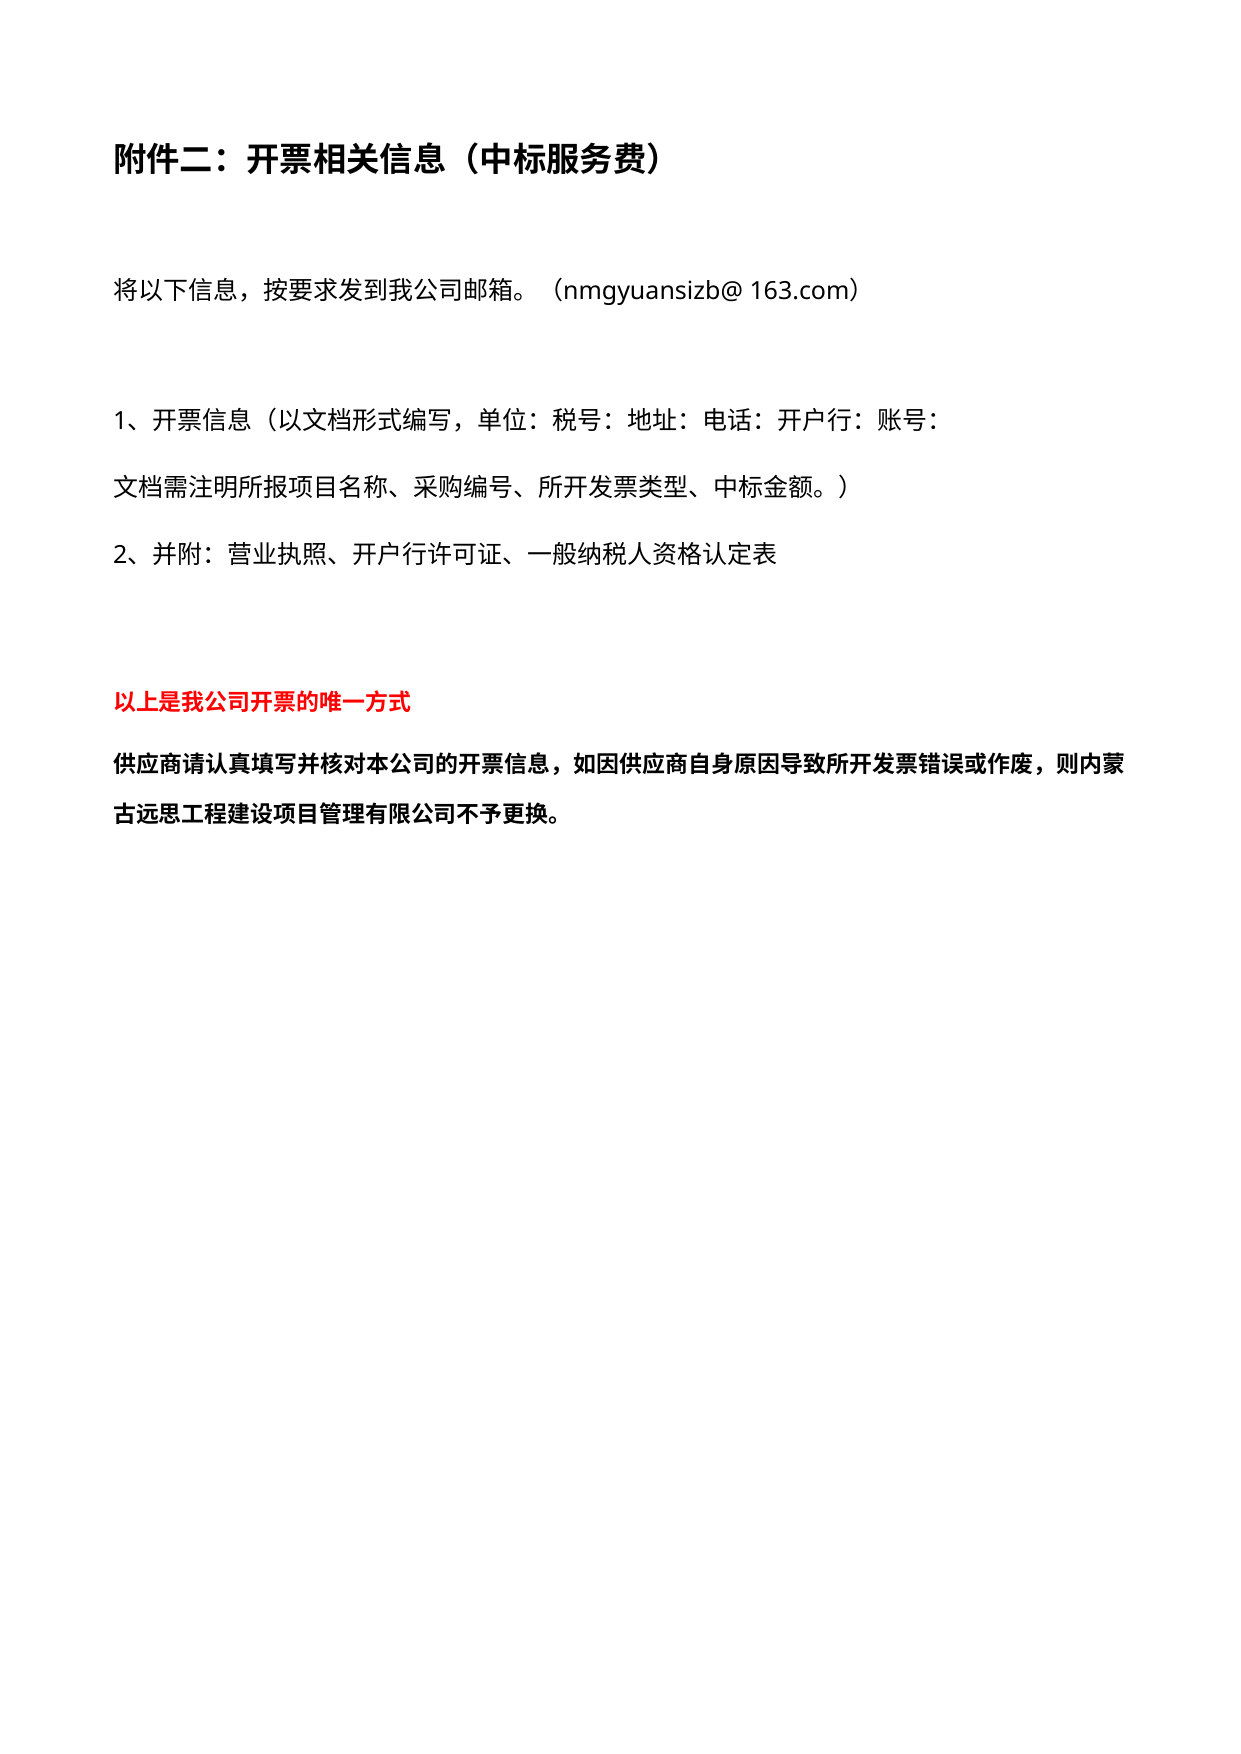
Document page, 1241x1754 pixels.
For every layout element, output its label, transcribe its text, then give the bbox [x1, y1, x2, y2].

text 1、开票信息（以文档形式编写，单位：税号：地址：电话：开户行：账号： [113, 401, 1128, 437]
text 以上是我公司开票的唯一方式 [113, 683, 1128, 717]
text 文档需注明所报项目名称、采购编号、所开发票类型、中标金额。） [113, 467, 1128, 504]
text 供应商请认真填写并核对本公司的开票信息，如因供应商自身原因导致所开发票错误或作废，则内蒙古远思工程建设项目管理有限公司不予更换。 [113, 746, 1128, 829]
subtitle 附件二：开票相关信息（中标服务费） [113, 132, 1128, 181]
text 将以下信息，按要求发到我公司邮箱。（nmgyuansizb@ 163.com） [113, 270, 1128, 306]
text 2、并附：营业执照、开户行许可证、一般纳税人资格认定表 [113, 534, 1128, 571]
